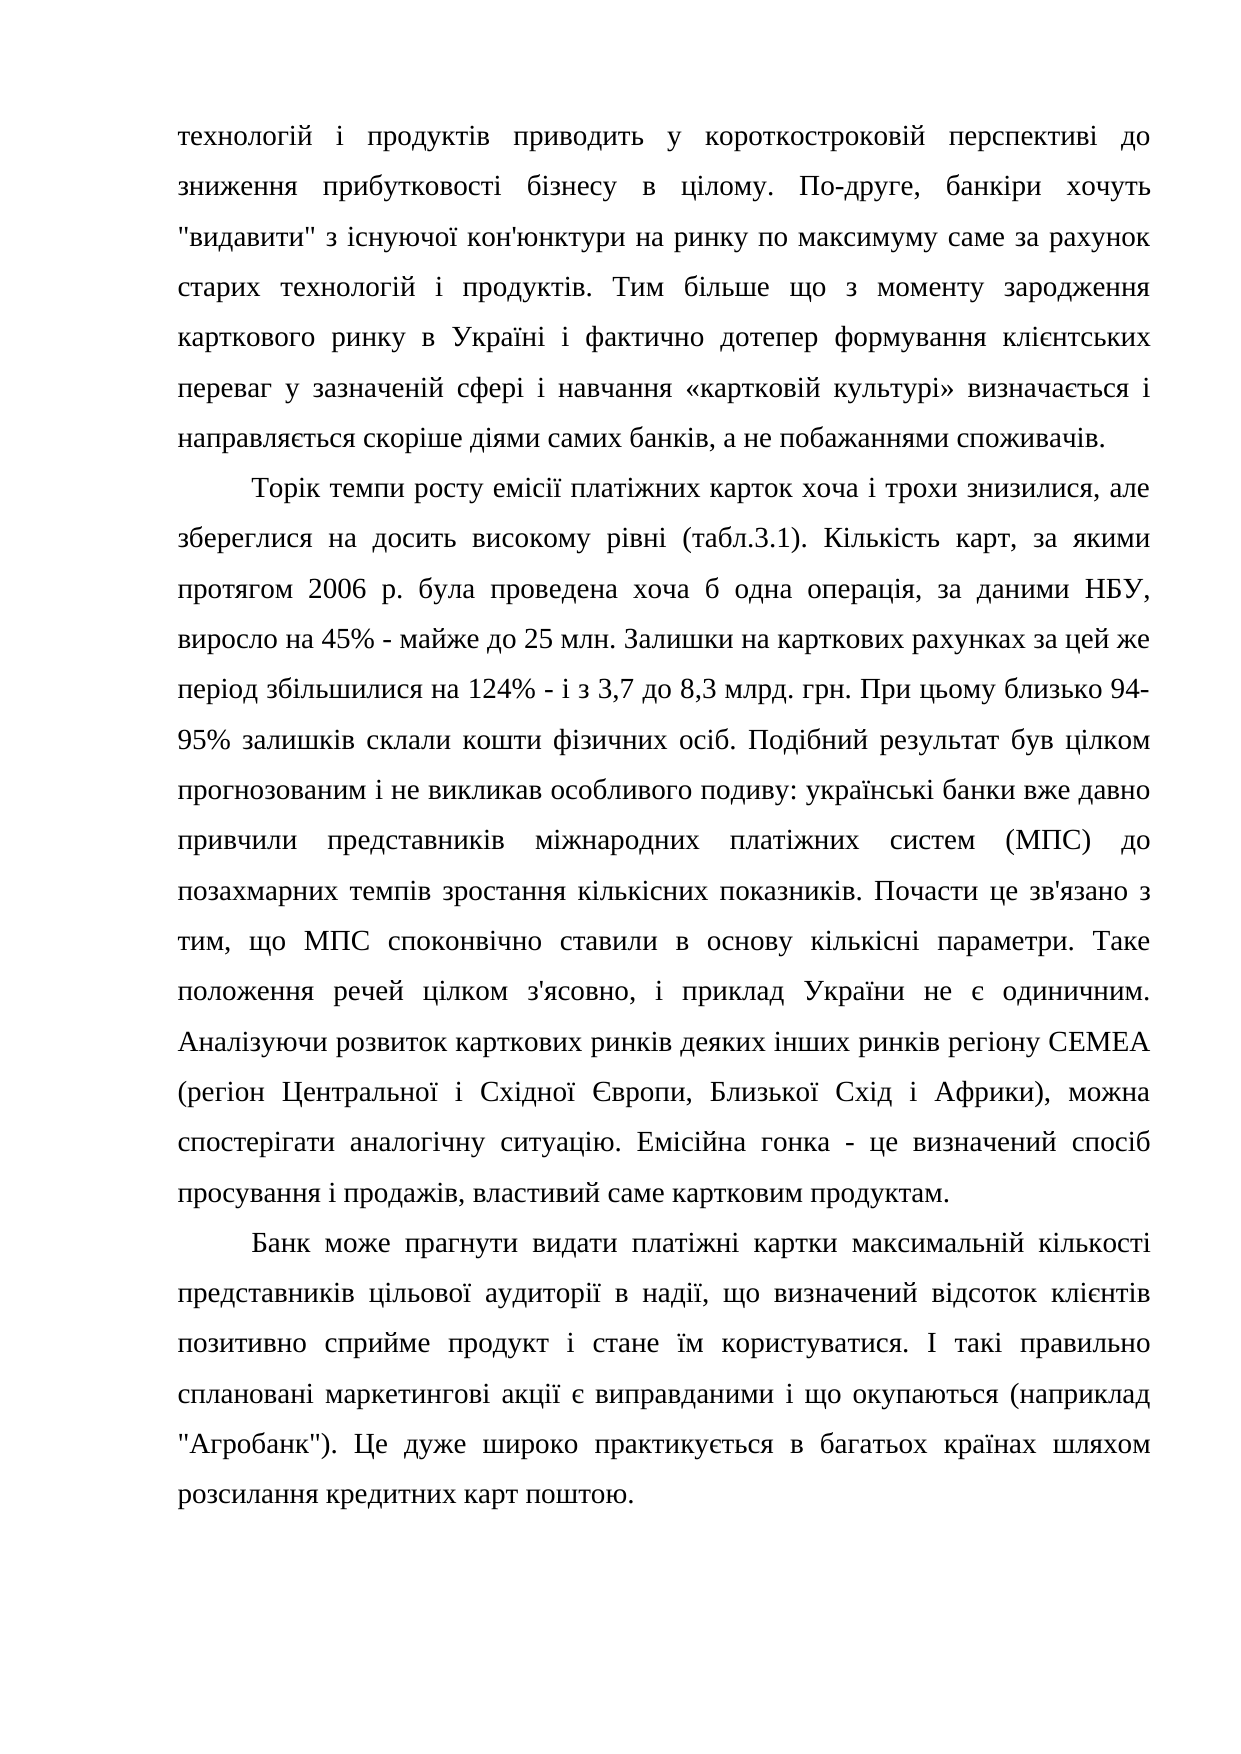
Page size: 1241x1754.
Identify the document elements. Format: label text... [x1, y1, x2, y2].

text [177, 118, 1152, 453]
text Торік темпи росту емісії платіжних карток хоча і трохи знизилися, але збереглися на досить високому рівні (табл.3.1). Кількість карт, за якими протягом 2006 р. була проведена хоча б одна операція, за даними НБУ, виросло на 45% - майже до 25 млн. Залишки на карткових рахунках за цей же період збільшилися на 124% - і з 3,7 до 8,3 млрд. грн. При цьому близько 94-95% залишків склали кошти фізичних осіб. Подібний результат був цілком прогнозованим і не викликав особливого подиву: українські банки вже давно привчили представників міжнародних платіжних систем (МПС) до позахмарних темпів зростання кількісних показників. Почасти це зв'язано з тим, що МПС споконвічно ставили в основу кількісні параметри. Таке положення речей цілком з'ясовно, і приклад України не є одиничним. Аналізуючи розвиток карткових ринків деяких інших ринків регіону СЕМЕА (регіон Центральної і Східної Європи, Близької Схід і Африки), можна спостерігати аналогічну ситуацію. Емісійна гонка - це визначений спосіб просування і продажів, властивий саме картковим продуктам. [177, 470, 1152, 1208]
text Банк може прагнути видати платіжні картки максимальній кількості представників цільової аудиторії в надії, що визначений відсоток клієнтів позитивно сприйме продукт і стане їм користуватися. І такі правильно сплановані маркетингові акції є виправданими і що окупаються (наприклад "Агробанк"). Це дуже широко практикується в багатьох країнах шляхом розсилання кредитних карт поштою. [177, 1225, 1152, 1510]
